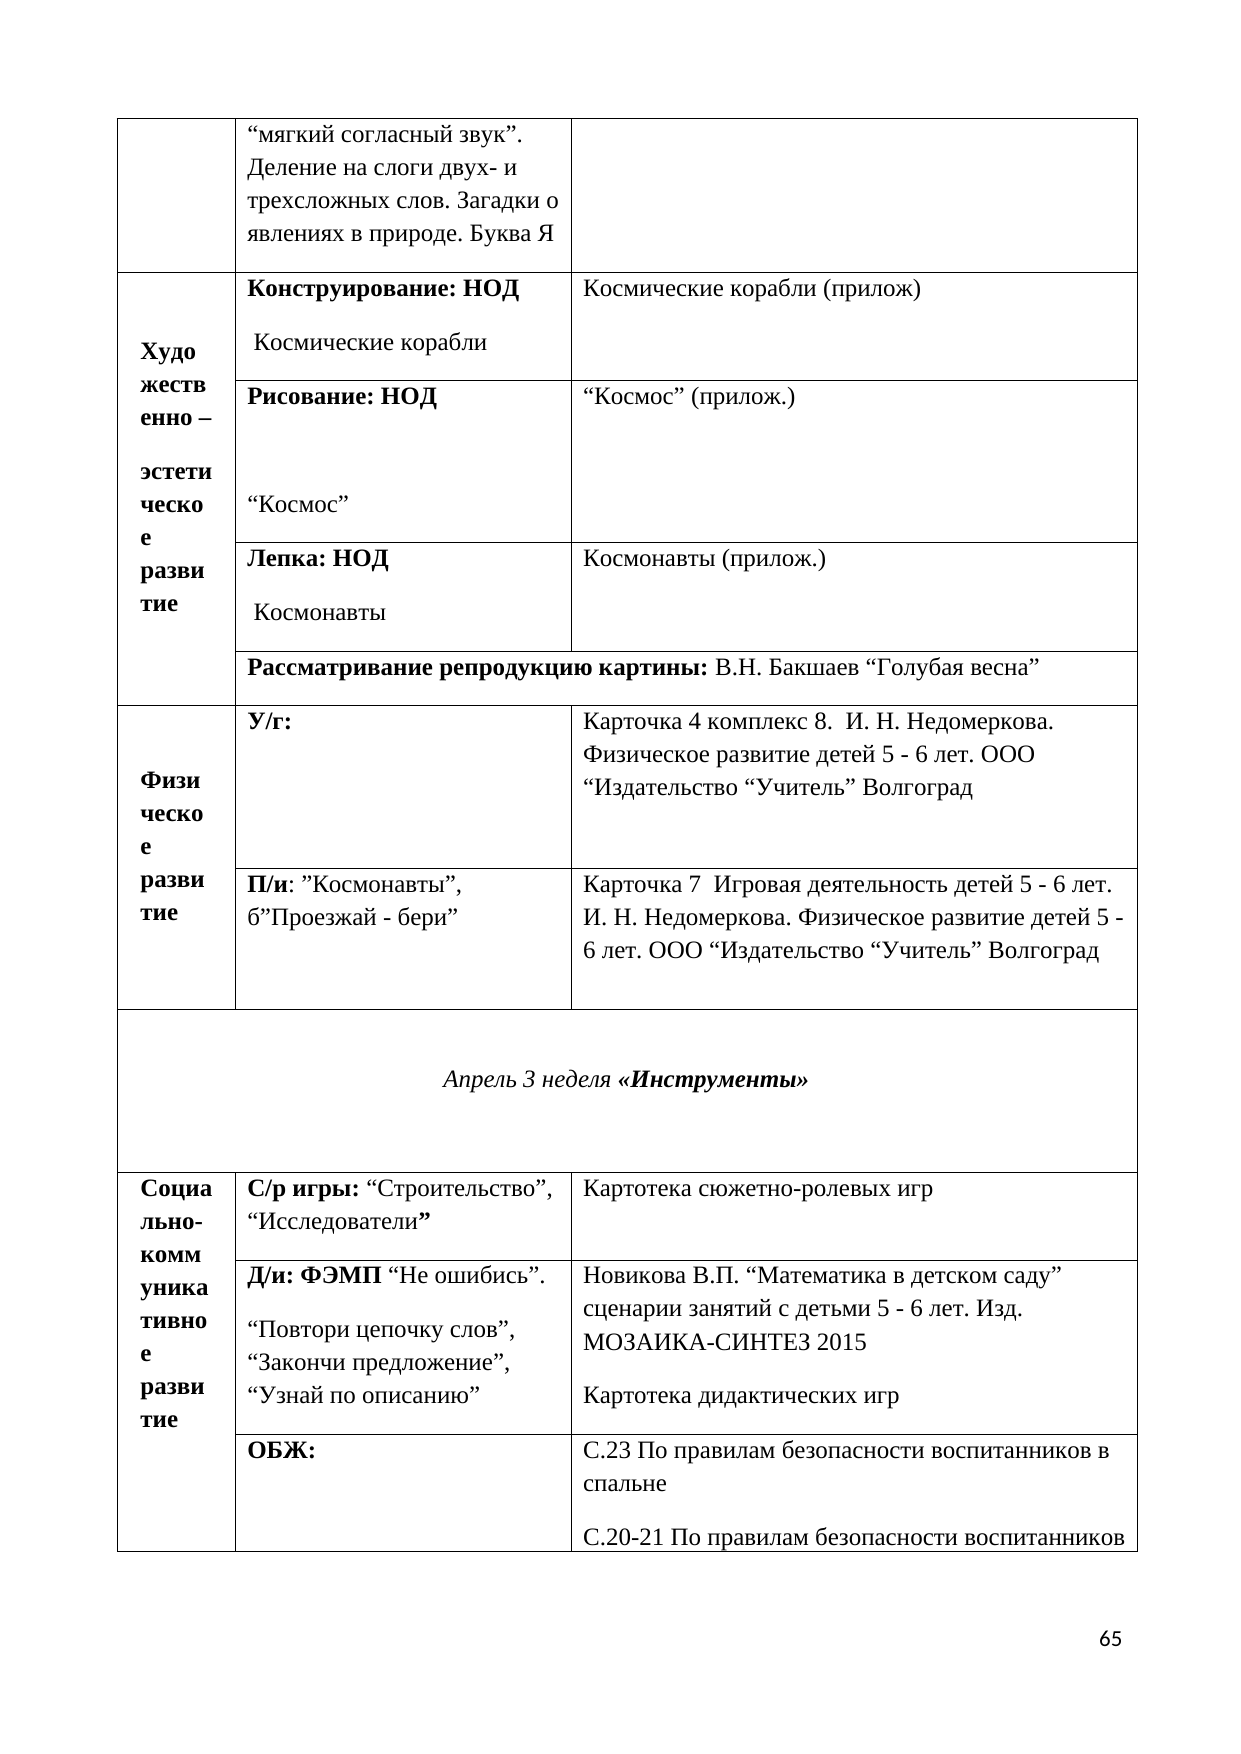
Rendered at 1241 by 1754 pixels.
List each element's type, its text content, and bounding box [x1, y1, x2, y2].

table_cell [236, 119, 571, 272]
table_cell Апрель 3 неделя «Инструменты» [118, 1010, 1137, 1172]
table_cell С/р игры: “Строительство”, “Исследователи” [236, 1173, 571, 1259]
table_cell Карточка 7 Игровая деятельность детей 5 - 6 лет. И. Н. Недомеркова. Физическое развитие детей 5 - 6 лет. ООО “Издательство “Учитель” Волгоград [572, 869, 1137, 1009]
table_cell Рассматривание репродукцию картины: В.Н. Бакшаев “Голубая весна” [236, 652, 1137, 705]
table_cell Новикова В.П. “Математика в детском саду” сценарии занятий с детьми 5 - 6 лет. Изд. МОЗАИКА-СИНТЕЗ 2015 Картотека дидактических игр [572, 1261, 1137, 1434]
table_cell Художественно – эстетическое развитие [118, 273, 235, 705]
table_cell Космонавты (прилож.) [572, 543, 1137, 651]
table_cell Картотека сюжетно-ролевых игр [572, 1173, 1137, 1259]
table_cell Лепка: НОД Космонавты [236, 543, 571, 651]
table_cell ОБЖ: [236, 1435, 571, 1551]
table_cell “Космос” (прилож.) [572, 381, 1137, 542]
table_cell Космические корабли (прилож) [572, 273, 1137, 380]
table_cell У/г: [236, 706, 571, 868]
table_cell Физическое развитие [118, 706, 235, 1009]
table_cell Рисование: НОД “Космос” [236, 381, 571, 542]
table_cell П/и: ”Космонавты”, б”Проезжай - бери” [236, 869, 571, 1009]
table_cell Карточка 4 комплекс 8. И. Н. Недомеркова. Физическое развитие детей 5 - 6 лет. ООО “Издательство “Учитель” Волгоград [572, 706, 1137, 868]
table_cell Социально-коммуникативное развитие [118, 1173, 235, 1551]
table_cell Д/и: ФЭМП “Не ошибись”. “Повтори цепочку слов”, “Закончи предложение”, “Узнай по описанию” [236, 1261, 571, 1434]
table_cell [572, 119, 1137, 272]
table_cell Конструирование: НОД Космические корабли [236, 273, 571, 380]
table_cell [572, 1435, 1137, 1551]
